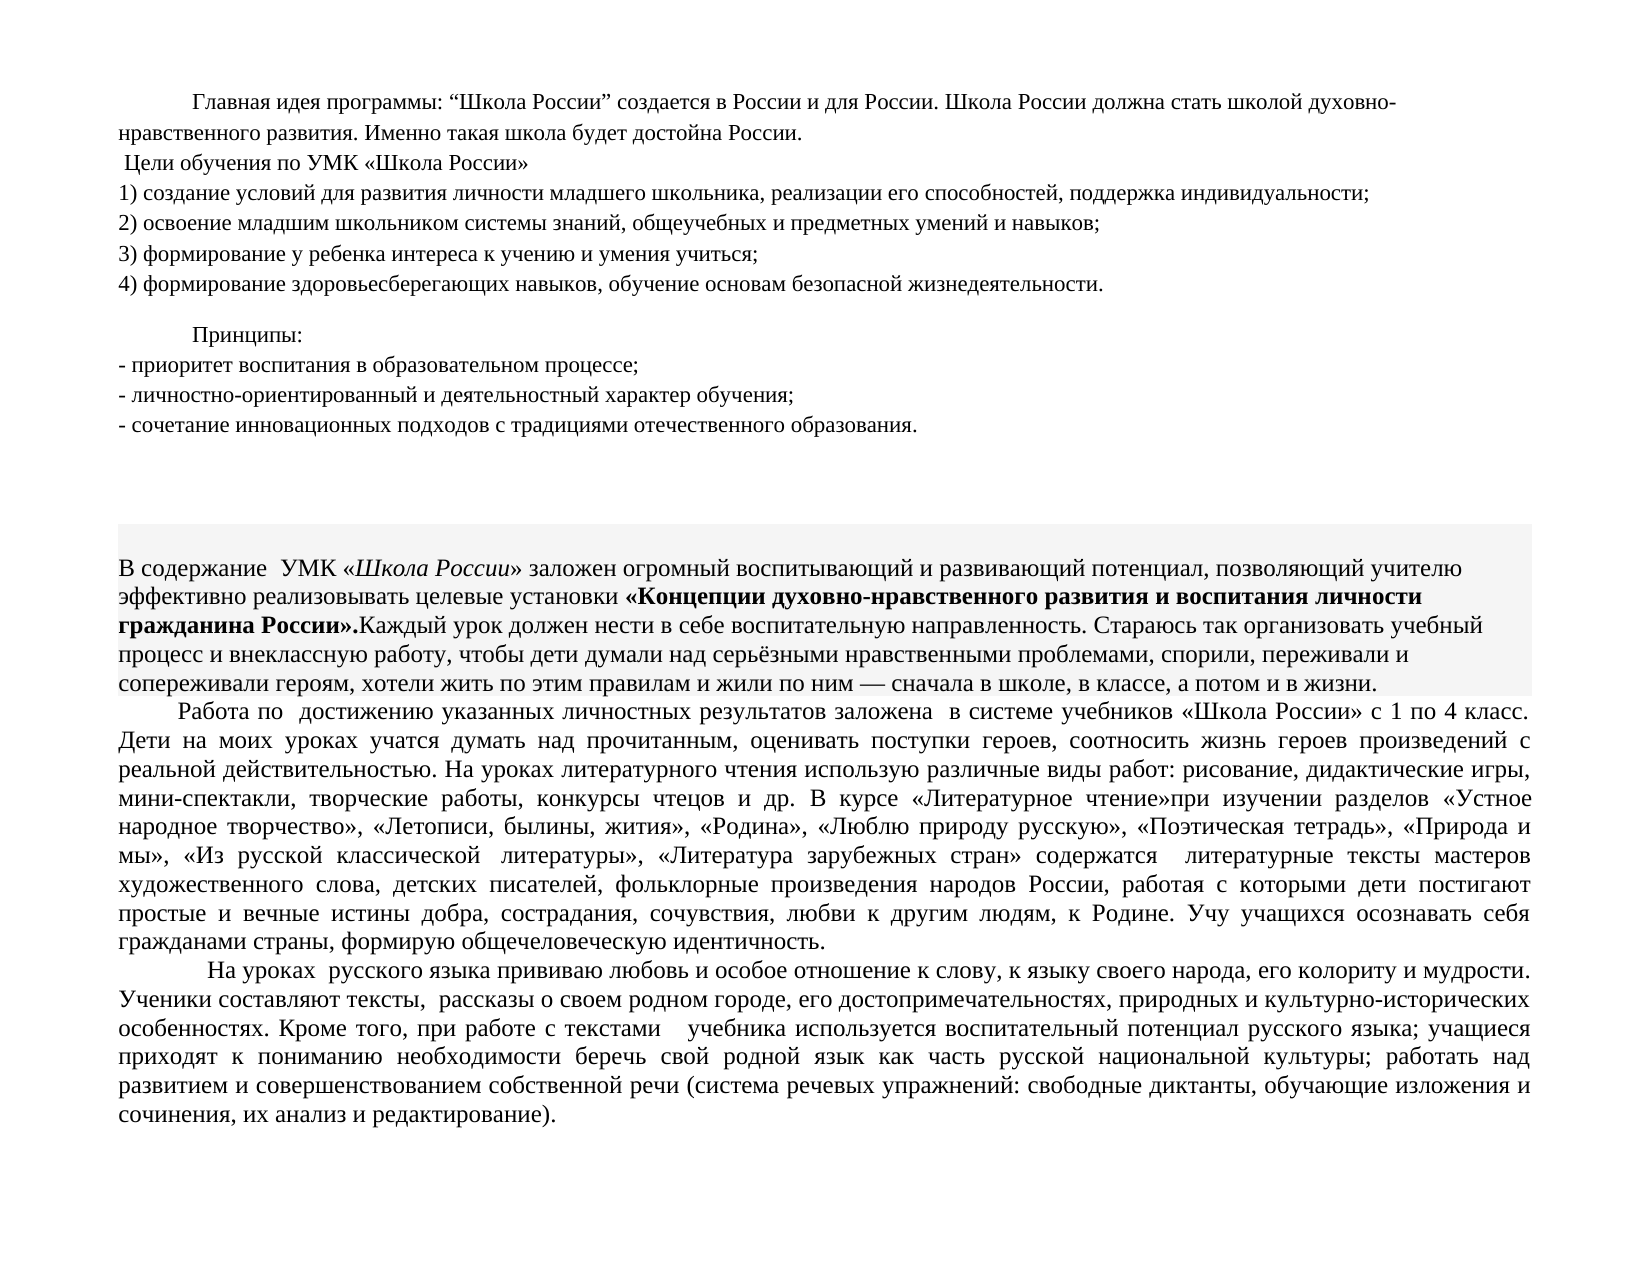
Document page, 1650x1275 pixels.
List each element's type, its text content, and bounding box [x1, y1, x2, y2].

text На уроках русского языка прививаю любовь и особое отношение к слову, к языку своего народа, его колориту и мудрости. Ученики составляют тексты, рассказы о своем родном городе, его достопримечательностях, природных и культурно-исторических особенностях. Кроме того, при работе с текстами учебника используется воспитательный потенциал русского языка; учащиеся приходят к пониманию необходимости беречь свой родной язык как часть русской национальной культуры; работать над развитием и совершенствованием собственной речи (система речевых упражнений: свободные диктанты, обучающие изложения и сочинения, их анализ и редактирование). [118, 955, 1532, 1128]
text Принципы: - приоритет воспитания в образовательном процессе; - личностно-ориентированный и деятельностный характер обучения; - сочетание инновационных подходов с традициями отечественного образования. [118, 321, 1487, 470]
text Главная идея программы: “Школа России” создается в России и для России. Школа России должна стать школой духовно-нравственного развития. Именно такая школа будет достойна России. Цели обучения по УМК «Школа России» 1) создание условий для развития личности младшего школьника, реализации его способностей, поддержка индивидуальности; 2) освоение младшим школьником системы знаний, общеучебных и предметных умений и навыков; 3) формирование у ребенка интереса к учению и умения учиться; 4) формирование здоровьесберегающих навыков, обучение основам безопасной жизнедеятельности. [118, 89, 1487, 296]
text В содержание УМК «Школа России» заложен огромный воспитывающий и развивающий потенциал, позволяющий учителю эффективно реализовывать целевые установки «Концепции духовно-нравственного развития и воспитания личности гражданина России».Каждый урок должен нести в себе воспитательную направленность. Стараюсь так организовать учебный процесс и внеклассную работу, чтобы дети думали над серьёзными нравственными проблемами, спорили, переживали и сопереживали героям, хотели жить по этим правилам и жили по ним — сначала в школе, в классе, а потом и в жизни. [118, 553, 1532, 696]
text Работа по достижению указанных личностных результатов заложена в системе учебников «Школа России» с 1 по 4 класс. Дети на моих уроках учатся думать над прочитанным, оценивать поступки героев, соотносить жизнь героев произведений с реальной действительностью. На уроках литературного чтения использую различные виды работ: рисование, дидактические игры, мини-спектакли, творческие работы, конкурсы чтецов и др. В курсе «Литературное чтение»при изучении разделов «Устное народное творчество», «Летописи, былины, жития», «Родина», «Люблю природу русскую», «Поэтическая тетрадь», «Природа и мы», «Из русской классической литературы», «Литература зарубежных стран» содержатся литературные тексты мастеров художественного слова, детских писателей, фольклорные произведения народов России, работая с которыми дети постигают простые и вечные истины добра, сострадания, сочувствия, любви к другим людям, к Родине. Учу учащихся осознавать себя гражданами страны, формирую общечеловеческую идентичность. [118, 696, 1532, 955]
